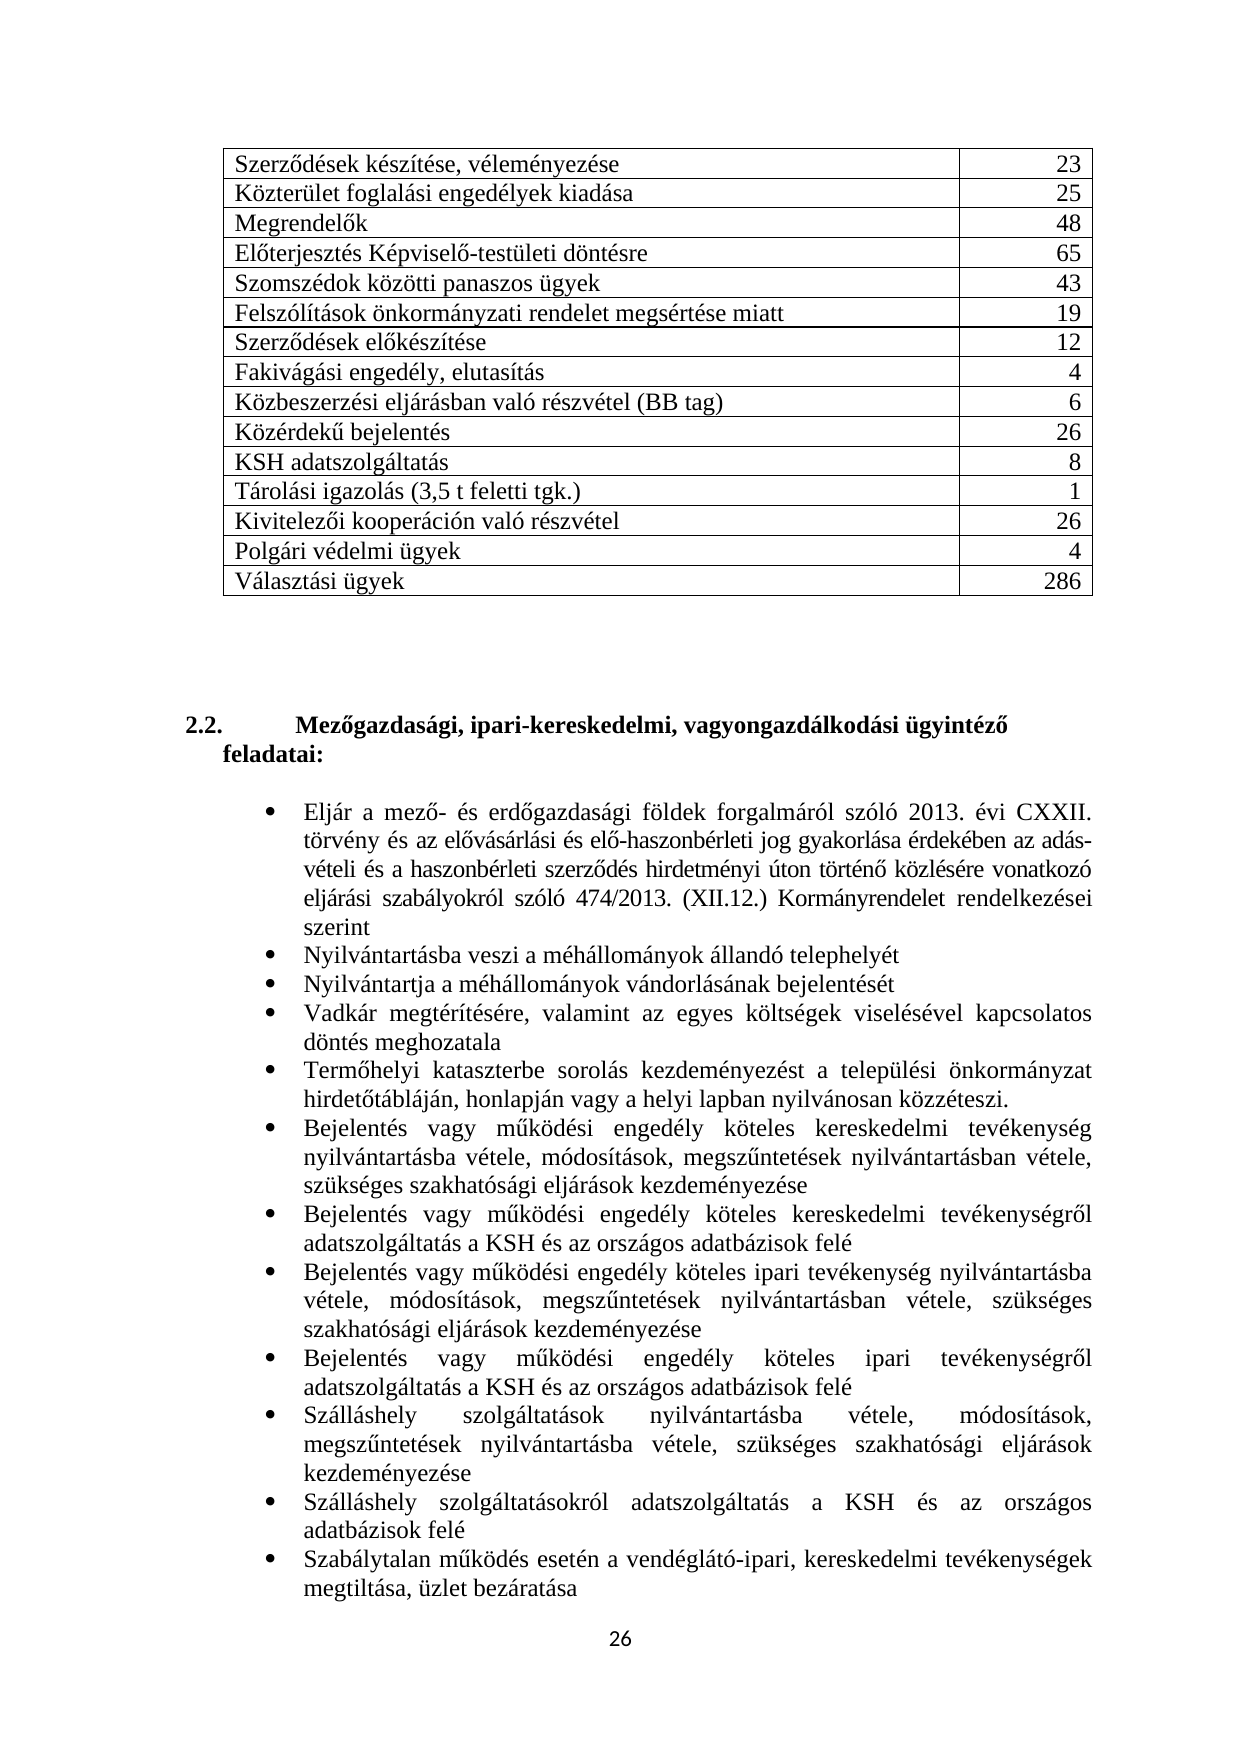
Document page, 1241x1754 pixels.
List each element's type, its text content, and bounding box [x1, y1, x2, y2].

list Szabálytalan működés esetén a vendéglátó-ipari, kereskedelmi tevékenységek megtiltása, üzlet bezáratása [266, 1544, 1093, 1602]
table_cell 26 [960, 506, 1092, 535]
table_cell Kivitelezői kooperáción való részvétel [224, 506, 959, 535]
table_cell 48 [960, 208, 1092, 237]
table_cell 6 [960, 387, 1092, 416]
list Termőhelyi kataszterbe sorolás kezdeményezést a települési önkormányzat hirdetőtábláján, honlapján vagy a helyi lapban nyilvánosan közzéteszi. [266, 1056, 1093, 1113]
table_cell 12 [960, 328, 1092, 356]
table_cell Szerződések előkészítése [224, 328, 959, 356]
table_cell 8 [960, 447, 1092, 475]
table_cell Szomszédok közötti panaszos ügyek [224, 268, 959, 297]
table_cell Megrendelők [224, 208, 959, 237]
list Bejelentés vagy működési engedély köteles ipari tevékenység nyilvántartásba vétele, módosítások, megszűntetések nyilvántartásban vétele, szükséges szakhatósági eljárások kezdeményezése [266, 1257, 1093, 1343]
table_cell 1 [960, 476, 1092, 505]
table_cell 286 [960, 566, 1092, 594]
table_cell 26 [960, 417, 1092, 446]
table_cell Polgári védelmi ügyek [224, 536, 959, 565]
table_cell 4 [960, 536, 1092, 565]
table_cell 19 [960, 298, 1092, 326]
list Szálláshely szolgáltatásokról adatszolgáltatás a KSH és az országos adatbázisok felé [266, 1487, 1093, 1544]
table_cell 43 [960, 268, 1092, 297]
list Nyilvántartja a méhállományok vándorlásának bejelentését [266, 969, 1093, 998]
table_cell Fakivágási engedély, elutasítás [224, 357, 959, 386]
table_cell 25 [960, 179, 1092, 207]
table_cell Közérdekű bejelentés [224, 417, 959, 446]
table_cell 65 [960, 238, 1092, 267]
table_cell Közbeszerzési eljárásban való részvétel (BB tag) [224, 387, 959, 416]
list Bejelentés vagy működési engedély köteles kereskedelmi tevékenység nyilvántartásba vétele, módosítások, megszűntetések nyilvántartásban vétele, szükséges szakhatósági eljárások kezdeményezése [266, 1113, 1093, 1199]
table_cell Előterjesztés Képviselő-testületi döntésre [224, 238, 959, 267]
table_cell 4 [960, 357, 1092, 386]
list Vadkár megtérítésére, valamint az egyes költségek viselésével kapcsolatos döntés meghozatala [266, 998, 1093, 1056]
list Nyilvántartásba veszi a méhállományok állandó telephelyét [266, 941, 1093, 969]
table_cell Választási ügyek [224, 566, 959, 594]
table_cell Közterület foglalási engedélyek kiadása [224, 179, 959, 207]
list Bejelentés vagy működési engedély köteles kereskedelmi tevékenységről adatszolgáltatás a KSH és az országos adatbázisok felé [266, 1199, 1093, 1257]
table_cell Tárolási igazolás (3,5 t feletti tgk.) [224, 476, 959, 505]
table_cell Szerződések készítése, véleményezése [224, 149, 959, 177]
list Eljár a mező- és erdőgazdasági földek forgalmáról szóló 2013. évi CXXII. törvény és az elővásárlási és elő-haszonbérleti jog gyakorlása érdekében az adás-vételi és a haszonbérleti szerződés hirdetményi úton történő közlésére vonatkozó eljárási szabályokról szóló 474/2013. (XII.12.) Kormányrendelet rendelkezései szerint [266, 797, 1093, 941]
table_cell 23 [960, 149, 1092, 177]
list Szálláshely szolgáltatások nyilvántartásba vétele, módosítások, megszűntetések nyilvántartásba vétele, szükséges szakhatósági eljárások kezdeményezése [266, 1401, 1093, 1487]
table_cell Felszólítások önkormányzati rendelet megsértése miatt [224, 298, 959, 326]
table_cell KSH adatszolgáltatás [224, 447, 959, 475]
list Bejelentés vagy működési engedély köteles ipari tevékenységről adatszolgáltatás a KSH és az országos adatbázisok felé [266, 1343, 1093, 1401]
list Mezőgazdasági, ipari-kereskedelmi, vagyongazdálkodási ügyintéző feladatai: [185, 711, 1093, 768]
